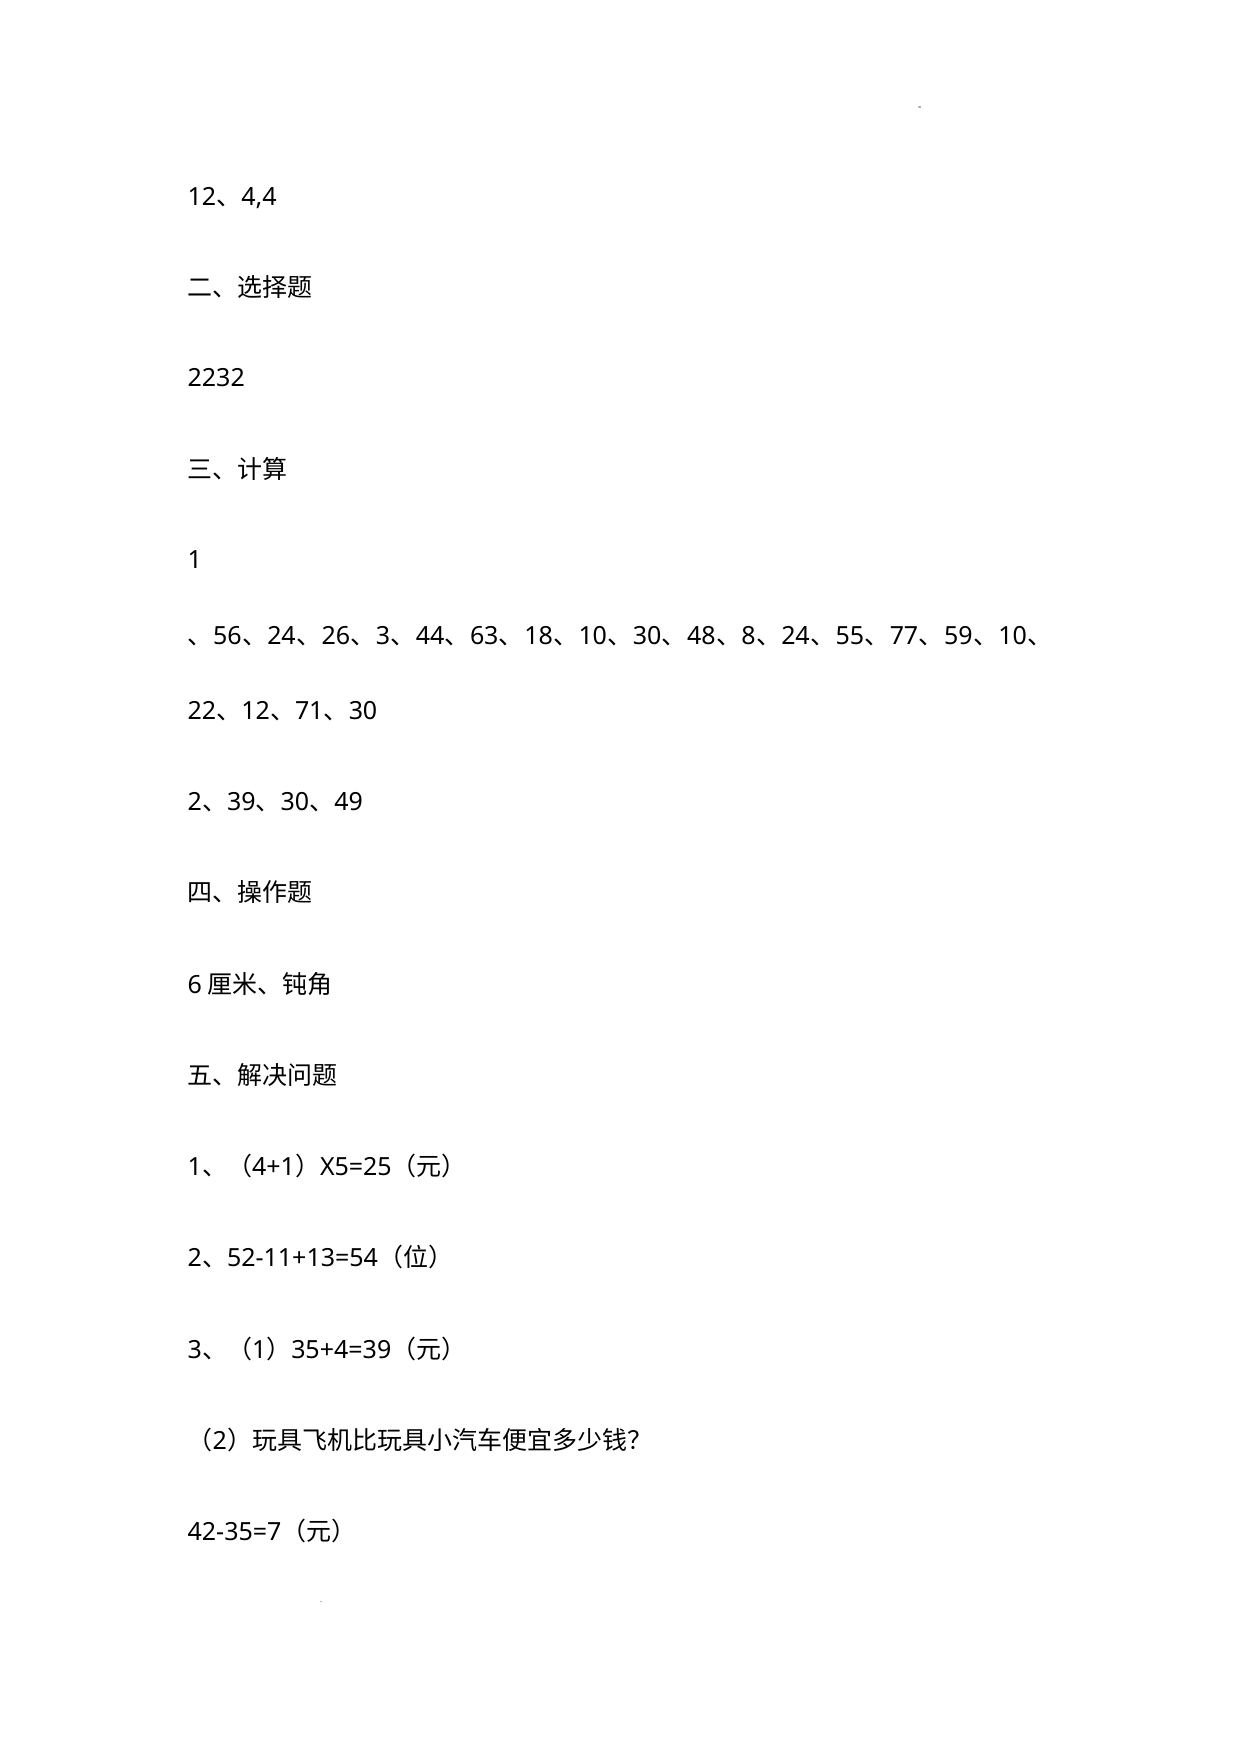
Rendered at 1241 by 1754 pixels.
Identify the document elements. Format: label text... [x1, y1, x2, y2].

list 52-11+13=54（位） [187, 1223, 1053, 1288]
list 4,4 [187, 162, 1053, 227]
list 玩具飞机比玩具小汽车便宜多少钱？ [187, 1406, 1053, 1471]
list 选择题 [187, 253, 1053, 318]
list （4+1）X5=25（元） [187, 1132, 1053, 1197]
list 6厘米、钝角 [187, 950, 1053, 1015]
list 2、39、30、49 [187, 767, 1053, 832]
list 解决问题 [187, 1041, 1053, 1106]
list （1）35+4=39（元） [187, 1315, 1053, 1380]
list 计算 [187, 435, 1053, 500]
list 1、56、24、26、3、44、63、18、10、30、48、8、24、55、77、59、10、22、12、71、30 [187, 527, 1053, 741]
list 2232 [187, 344, 1053, 409]
list 操作题 [187, 858, 1053, 923]
list 42-35=7（元） [187, 1497, 1053, 1562]
